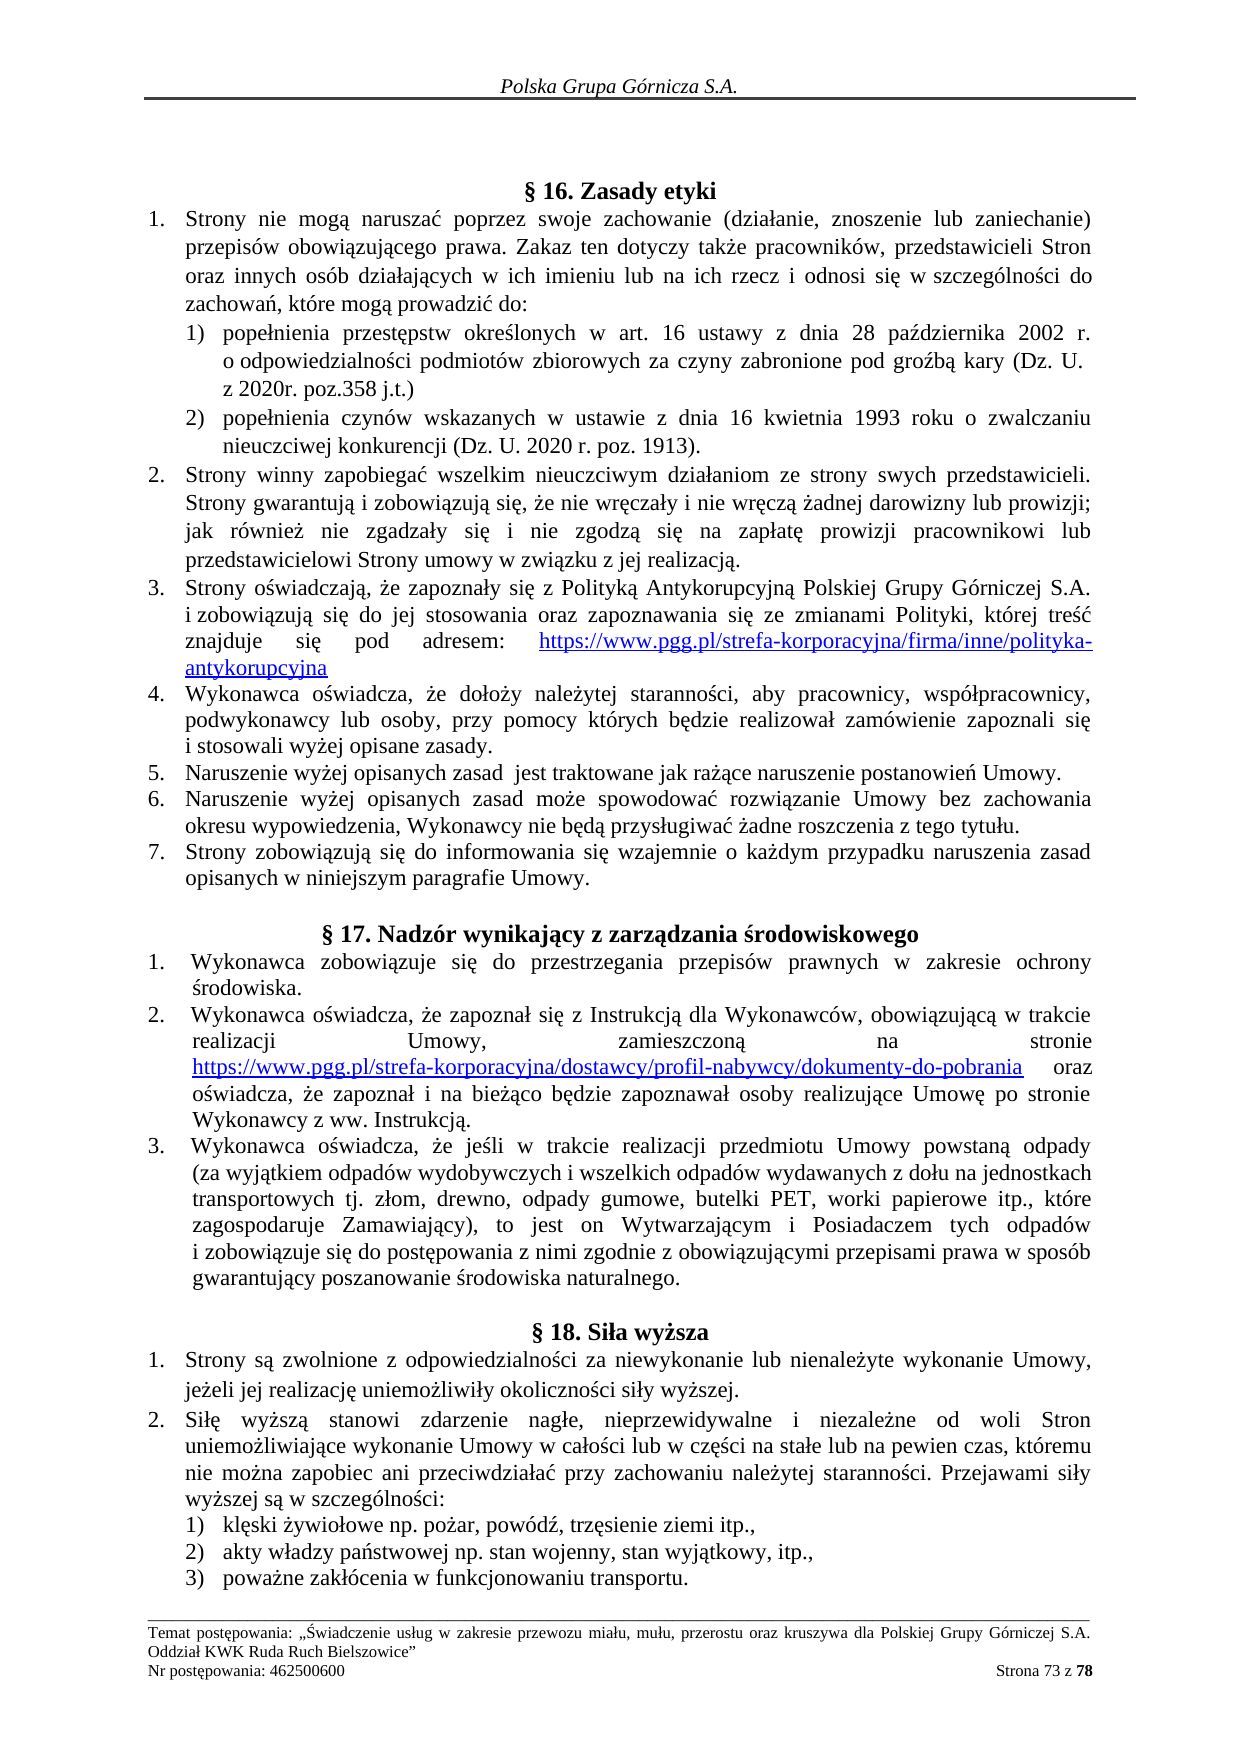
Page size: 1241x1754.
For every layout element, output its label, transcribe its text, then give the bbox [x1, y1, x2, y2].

subtitle § 17. Nadzór wynikający z zarządzania środowiskowego [148, 919, 1093, 948]
list popełnienia przestępstw określonych w art. 16 ustawy z dnia 28 października 2002 r. o odpowiedzialności podmiotów zbiorowych za czyny zabronione pod groźbą kary (Dz. U. z 2020r. poz.358 j.t.) [185, 318, 1093, 402]
list Strony zobowiązują się do informowania się wzajemnie o każdym przypadku naruszenia zasad opisanych w niniejszym paragrafie Umowy. [148, 838, 1093, 891]
list Strony winny zapobiegać wszelkim nieuczciwym działaniom ze strony swych przedstawicieli. Strony gwarantują i zobowiązują się, że nie wręczały i nie wręczą żadnej darowizny lub prowizji; jak również nie zgadzały się i nie zgodzą się na zapłatę prowizji pracownikowi lub przedstawicielowi Strony umowy w związku z jej realizacją. [148, 461, 1093, 572]
list Naruszenie wyżej opisanych zasad może spowodować rozwiązanie Umowy bez zachowania okresu wypowiedzenia, Wykonawcy nie będą przysługiwać żadne roszczenia z tego tytułu. [148, 785, 1093, 838]
text 1. Wykonawca zobowiązuje się do przestrzegania przepisów prawnych w zakresie ochrony środowiska. [148, 948, 1093, 1001]
list klęski żywiołowe np. pożar, powódź, trzęsienie ziemi itp., [185, 1511, 1093, 1538]
subtitle § 18. Siła wyższa [148, 1317, 1093, 1346]
list Strony oświadczają, że zapoznały się z Polityką Antykorupcyjną Polskiej Grupy Górniczej S.A. i zobowiązują się do jej stosowania oraz zapoznawania się ze zmianami Polityki, której treść znajduje się pod adresem: https://www.pgg.pl/strefa-korporacyjna/firma/inne/polityka-antykorupcyjna [148, 574, 1093, 680]
list poważne zakłócenia w funkcjonowaniu transportu. [185, 1564, 1093, 1591]
text 2. Wykonawca oświadcza, że zapoznał się z Instrukcją dla Wykonawców, obowiązującą w trakcie realizacji Umowy, zamieszczoną na stronie https://www.pgg.pl/strefa-korporacyjna/dostawcy/profil-nabywcy/dokumenty-do-pobrania oraz oświadcza, że zapoznał i na bieżąco będzie zapoznawał osoby realizujące Umowę po stronie Wykonawcy z ww. Instrukcją. [148, 1001, 1093, 1132]
subtitle § 16. Zasady etyki [148, 176, 1093, 205]
list Siłę wyższą stanowi zdarzenie nagłe, nieprzewidywalne i niezależne od woli Stron uniemożliwiające wykonanie Umowy w całości lub w części na stałe lub na pewien czas, któremu nie można zapobiec ani przeciwdziałać przy zachowaniu należytej staranności. Przejawami siły wyższej są w szczególności: [148, 1406, 1093, 1511]
text 3. Wykonawca oświadcza, że jeśli w trakcie realizacji przedmiotu Umowy powstaną odpady (za wyjątkiem odpadów wydobywczych i wszelkich odpadów wydawanych z dołu na jednostkach transportowych tj. złom, drewno, odpady gumowe, butelki PET, worki papierowe itp., które zagospodaruje Zamawiający), to jest on Wytwarzającym i Posiadaczem tych odpadów i zobowiązuje się do postępowania z nimi zgodnie z obowiązującymi przepisami prawa w sposób gwarantujący poszanowanie środowiska naturalnego. [148, 1132, 1093, 1291]
list akty władzy państwowej np. stan wojenny, stan wyjątkowy, itp., [185, 1538, 1093, 1564]
list Strony są zwolnione z odpowiedzialności za niewykonanie lub nienależyte wykonanie Umowy, jeżeli jej realizację uniemożliwiły okoliczności siły wyższej. [148, 1346, 1093, 1402]
list popełnienia czynów wskazanych w ustawie z dnia 16 kwietnia 1993 roku o zwalczaniu nieuczciwej konkurencji (Dz. U. 2020 r. poz. 1913). [185, 404, 1093, 459]
list Naruszenie wyżej opisanych zasad jest traktowane jak rażące naruszenie postanowień Umowy. [148, 759, 1093, 785]
list Wykonawca oświadcza, że dołoży należytej staranności, aby pracownicy, współpracownicy, podwykonawcy lub osoby, przy pomocy których będzie realizował zamówienie zapoznali się i stosowali wyżej opisane zasady. [148, 680, 1093, 759]
list Strony nie mogą naruszać poprzez swoje zachowanie (działanie, znoszenie lub zaniechanie) przepisów obowiązującego prawa. Zakaz ten dotyczy także pracowników, przedstawicieli Stron oraz innych osób działających w ich imieniu lub na ich rzecz i odnosi się w szczególności do zachowań, które mogą prowadzić do: [148, 205, 1093, 316]
